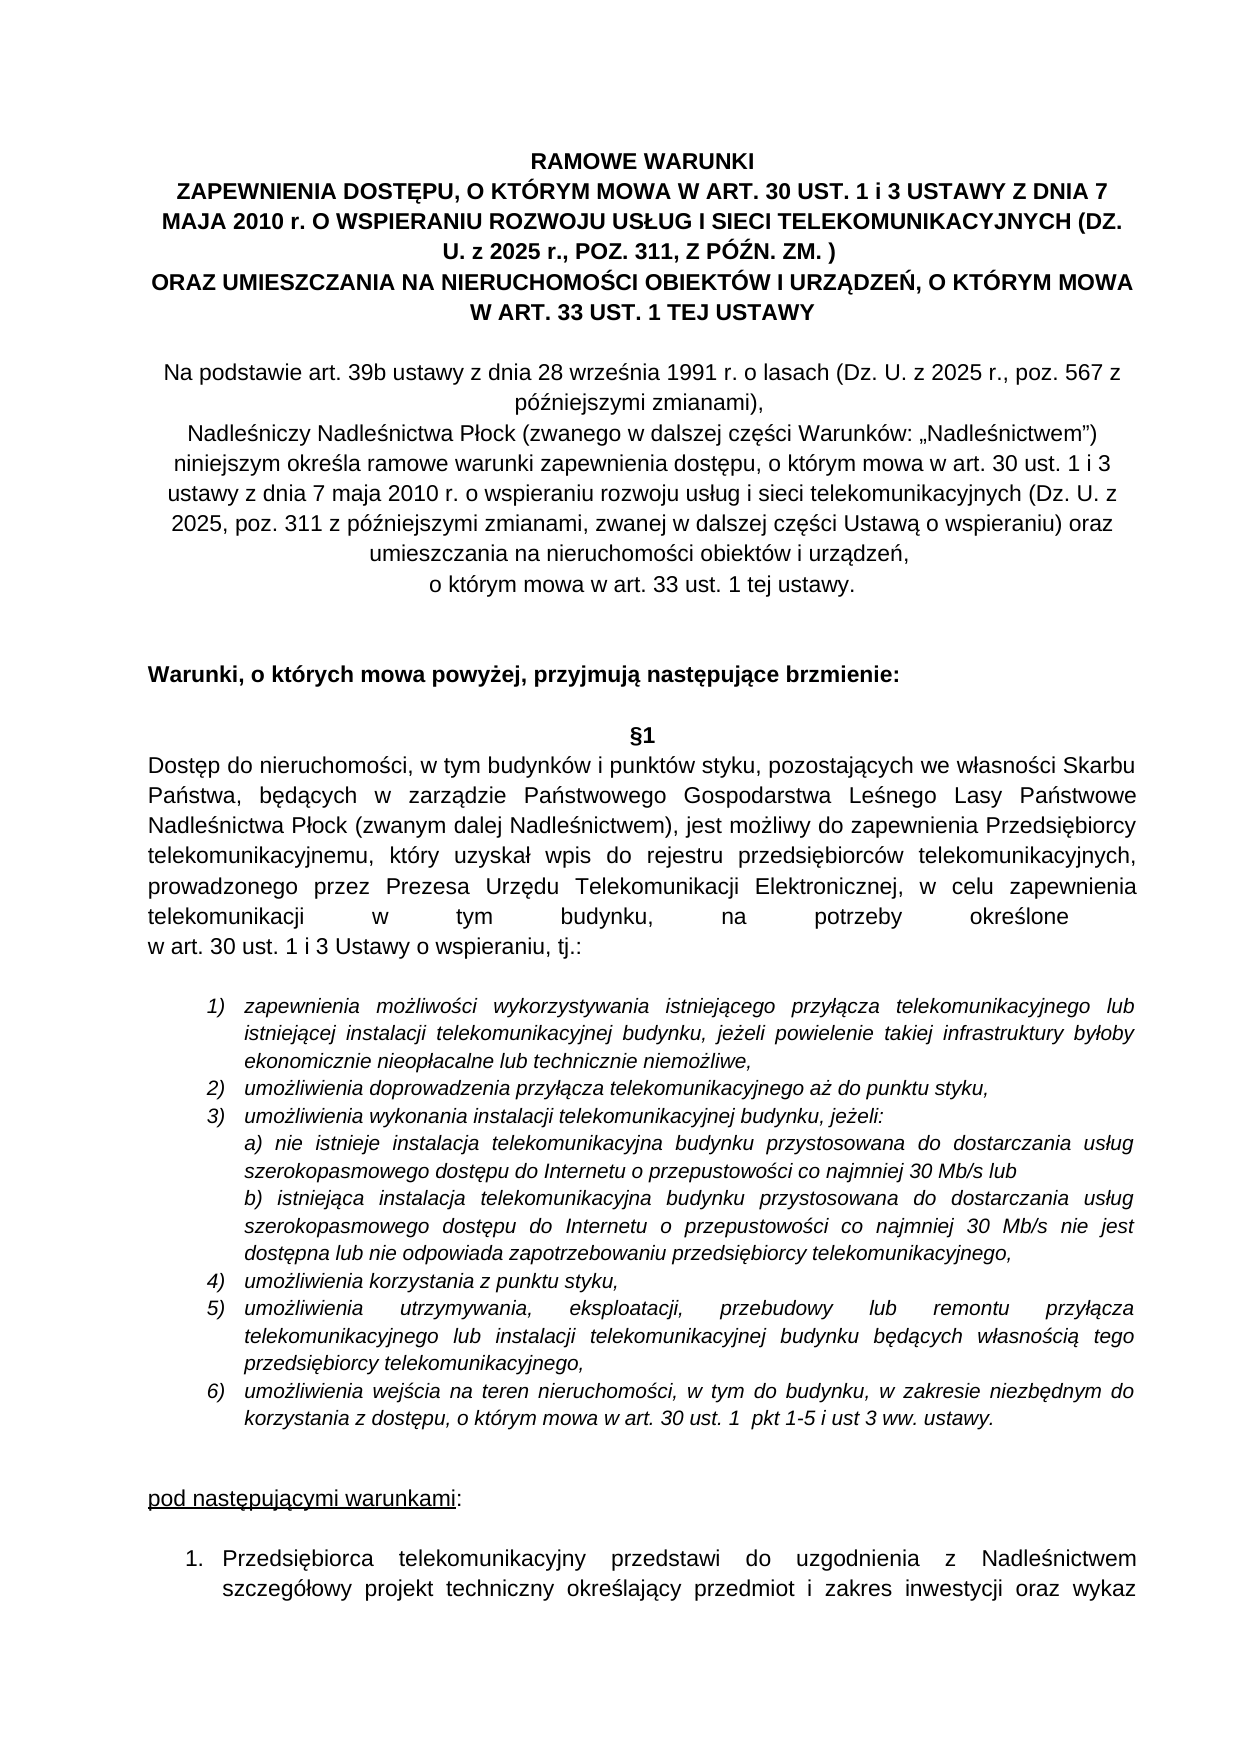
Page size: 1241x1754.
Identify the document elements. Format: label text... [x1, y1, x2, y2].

text pod następującymi warunkami: [148, 1484, 1137, 1511]
text Warunki, o których mowa powyżej, przyjmują następujące brzmienie: [148, 661, 1137, 687]
list umożliwienia wejścia na teren nieruchomości, w tym do budynku, w zakresie niezbędnym do korzystania z dostępu, o którym mowa w art. 30 ust. 1 pkt 1-5 i ust 3 ww. ustawy. [207, 1378, 1137, 1430]
text RAMOWE WARUNKI [148, 148, 1137, 174]
text Dostęp do nieruchomości, w tym budynków i punktów styku, pozostających we własności Skarbu Państwa, będących w zarządzie Państwowego Gospodarstwa Leśnego Lasy Państwowe Nadleśnictwa Płock (zwanym dalej Nadleśnictwem), jest możliwy do zapewnienia Przedsiębiorcy telekomunikacyjnemu, który uzyskał wpis do rejestru przedsiębiorców telekomunikacyjnych, prowadzonego przez Prezesa Urzędu Telekomunikacji Elektronicznej, w celu zapewnienia telekomunikacji w tym budynku, na potrzeby określone w art. 30 ust. 1 i 3 Ustawy o wspieraniu, tj.: [148, 752, 1137, 959]
list a) nie istnieje instalacja telekomunikacyjna budynku przystosowana do dostarczania usług szerokopasmowego dostępu do Internetu o przepustowości co najmniej 30 Mb/s lub [244, 1131, 1137, 1182]
list zapewnienia możliwości wykorzystywania istniejącego przyłącza telekomunikacyjnego lub istniejącej instalacji telekomunikacyjnej budynku, jeżeli powielenie takiej infrastruktury byłoby ekonomicznie nieopłacalne lub technicznie niemożliwe, [207, 993, 1137, 1072]
text ZAPEWNIENIA DOSTĘPU, O KTÓRYM MOWA W ART. 30 UST. 1 i 3 USTAWY Z DNIA 7 MAJA 2010 r. O WSPIERANIU ROZWOJU USŁUG I SIECI TELEKOMUNIKACYJNYCH (DZ. U. z 2025 r., POZ. 311, Z PÓŹN. ZM. ) ORAZ UMIESZCZANIA NA NIERUCHOMOŚCI OBIEKTÓW I URZĄDZEŃ, O KTÓRYM MOWA W ART. 33 UST. 1 TEJ USTAWY [148, 178, 1137, 325]
list umożliwienia wykonania instalacji telekomunikacyjnej budynku, jeżeli: [207, 1103, 1137, 1127]
list umożliwienia korzystania z punktu styku, [207, 1268, 1137, 1292]
list umożliwienia utrzymywania, eksploatacji, przebudowy lub remontu przyłącza telekomunikacyjnego lub instalacji telekomunikacyjnej budynku będących własnością tego przedsiębiorcy telekomunikacyjnego, [207, 1296, 1137, 1375]
text Na podstawie art. 39b ustawy z dnia 28 września 1991 r. o lasach (Dz. U. z 2025 r., poz. 567 z późniejszymi zmianami), Nadleśniczy Nadleśnictwa Płock (zwanego w dalszej części Warunków: „Nadleśnictwem”) niniejszym określa ramowe warunki zapewnienia dostępu, o którym mowa w art. 30 ust. 1 i 3 ustawy z dnia 7 maja 2010 r. o wspieraniu rozwoju usług i sieci telekomunikacyjnych (Dz. U. z 2025, poz. 311 z późniejszymi zmianami, zwanej w dalszej części Ustawą o wspieraniu) oraz umieszczania na nieruchomości obiektów i urządzeń, o którym mowa w art. 33 ust. 1 tej ustawy. [148, 359, 1137, 597]
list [185, 1545, 1137, 1601]
list umożliwienia doprowadzenia przyłącza telekomunikacyjnego aż do punktu styku, [207, 1076, 1137, 1100]
text §1 [148, 722, 1137, 748]
list b) istniejąca instalacja telekomunikacyjna budynku przystosowana do dostarczania usług szerokopasmowego dostępu do Internetu o przepustowości co najmniej 30 Mb/s nie jest dostępna lub nie odpowiada zapotrzebowaniu przedsiębiorcy telekomunikacyjnego, [244, 1186, 1137, 1265]
